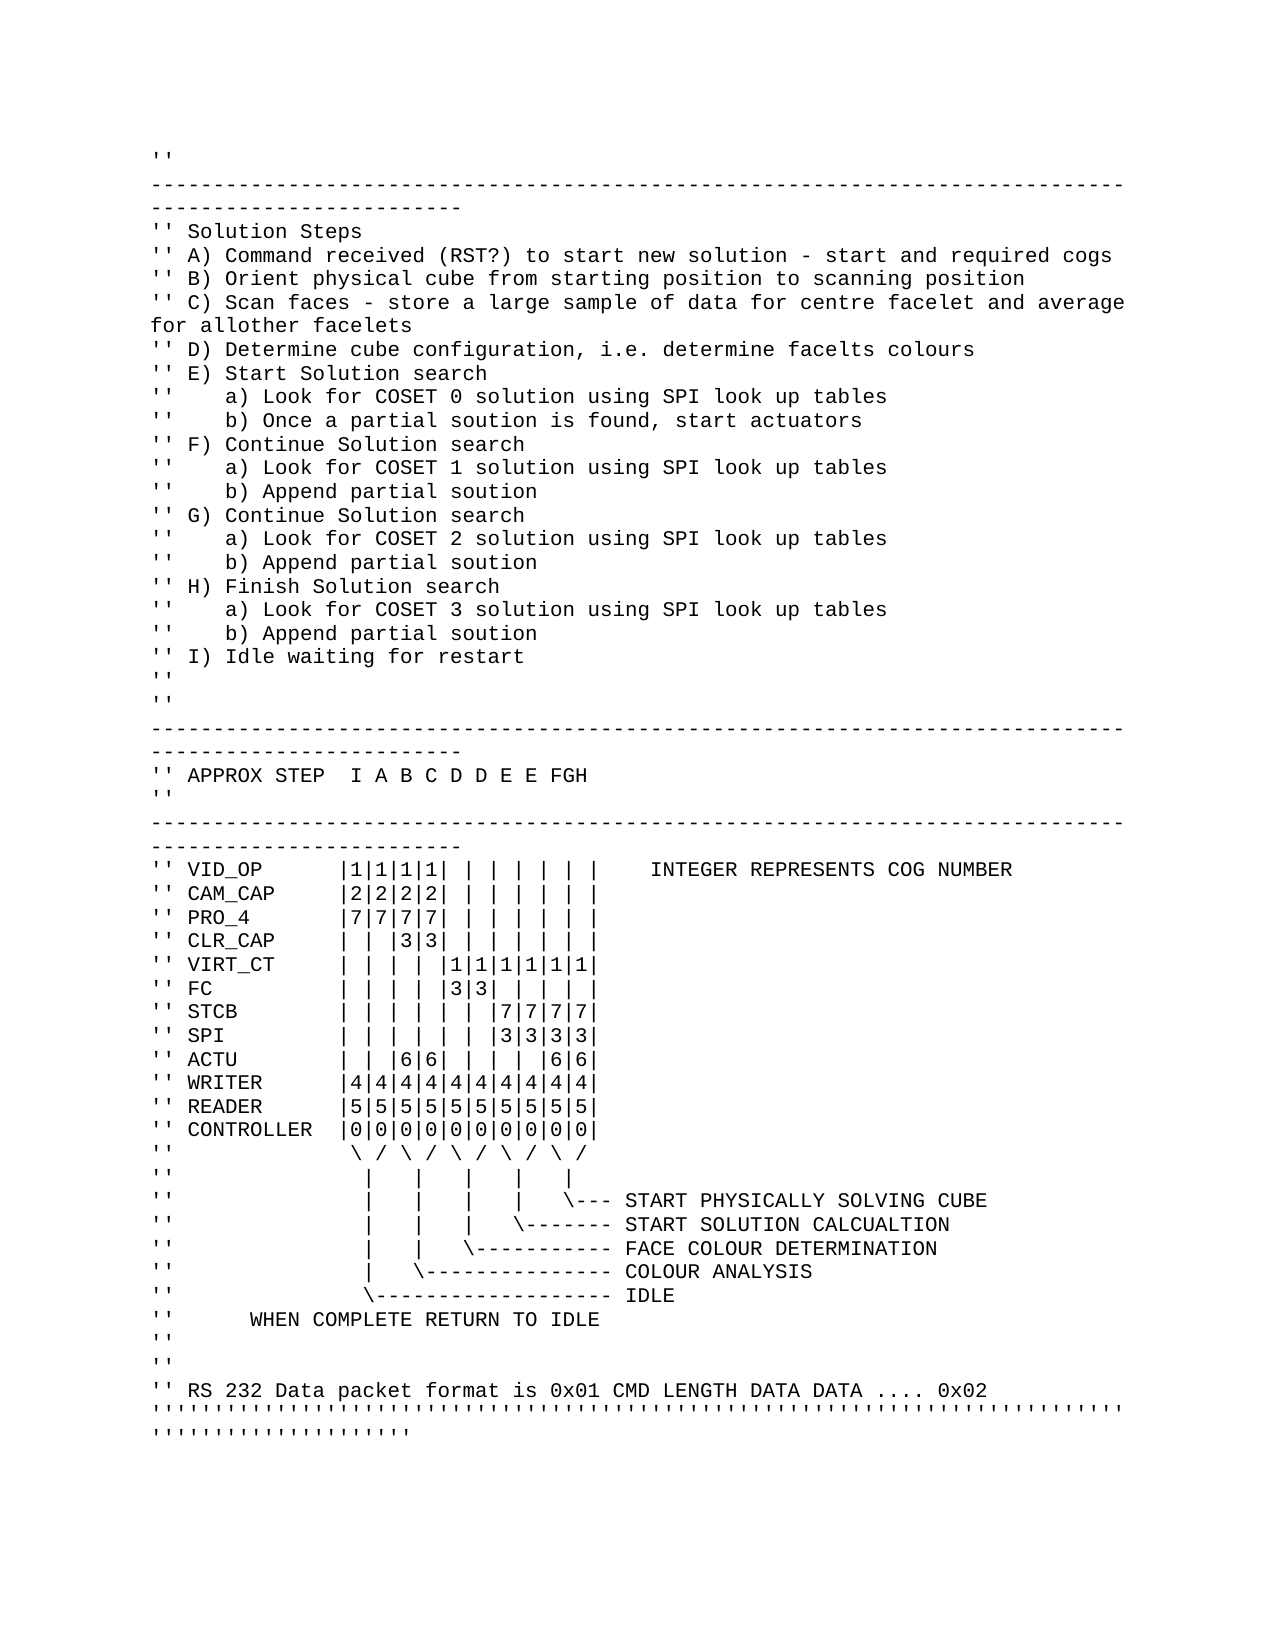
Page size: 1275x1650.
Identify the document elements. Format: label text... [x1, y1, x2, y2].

text '' a) Look for COSET 3 solution using SPI look up tables [150, 599, 1125, 623]
text '' a) Look for COSET 0 solution using SPI look up tables [150, 386, 1125, 410]
text '' | \--------------- COLOUR ANALYSIS [150, 1261, 1125, 1285]
text '' | | \----------- FACE COLOUR DETERMINATION [150, 1238, 1125, 1261]
text '' WRITER |4|4|4|4|4|4|4|4|4|4| [150, 1072, 1125, 1096]
text '' ------------------------------------------------------------------------------------------------------- [150, 694, 1125, 765]
text '' E) Start Solution search [150, 363, 1125, 386]
text '' STCB | | | | | | |7|7|7|7| [150, 1001, 1125, 1025]
text '' C) Scan faces - store a large sample of data for centre facelet and average for allother facelets [150, 292, 1125, 339]
text '' ACTU | | |6|6| | | | |6|6| [150, 1048, 1125, 1072]
text '' b) Append partial soution [150, 623, 1125, 647]
text '' ------------------------------------------------------------------------------------------------------- [150, 788, 1125, 859]
text '' B) Orient physical cube from starting position to scanning position [150, 268, 1125, 292]
text '' [150, 1356, 1125, 1379]
text '' | | | \------- START SOLUTION CALCUALTION [150, 1214, 1125, 1238]
text '' b) Append partial soution [150, 481, 1125, 505]
text '' [150, 1332, 1125, 1356]
text '' \ / \ / \ / \ / \ / [150, 1143, 1125, 1167]
text '' A) Command received (RST?) to start new solution - start and required cogs [150, 244, 1125, 268]
text '' Solution Steps [150, 221, 1125, 244]
text '' CONTROLLER |0|0|0|0|0|0|0|0|0|0| [150, 1119, 1125, 1143]
text '' I) Idle waiting for restart [150, 647, 1125, 670]
text '' RS 232 Data packet format is 0x01 CMD LENGTH DATA DATA .... 0x02 [150, 1379, 1125, 1403]
text '' H) Finish Solution search [150, 576, 1125, 599]
text '' F) Continue Solution search [150, 434, 1125, 457]
text '' | | | | \--- START PHYSICALLY SOLVING CUBE [150, 1190, 1125, 1214]
text '' CAM_CAP |2|2|2|2| | | | | | | [150, 883, 1125, 907]
text '' b) Once a partial soution is found, start actuators [150, 410, 1125, 434]
text '' FC | | | | |3|3| | | | | [150, 978, 1125, 1001]
text '' WHEN COMPLETE RETURN TO IDLE [150, 1309, 1125, 1332]
text '' APPROX STEP I A B C D D E E FGH [150, 765, 1125, 788]
text '' READER |5|5|5|5|5|5|5|5|5|5| [150, 1096, 1125, 1119]
text '' | | | | | [150, 1167, 1125, 1190]
text '' D) Determine cube configuration, i.e. determine facelts colours [150, 339, 1125, 363]
text '' SPI | | | | | | |3|3|3|3| [150, 1025, 1125, 1048]
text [150, 1403, 1125, 1451]
text '' b) Append partial soution [150, 552, 1125, 576]
text '' \------------------- IDLE [150, 1285, 1125, 1309]
text '' CLR_CAP | | |3|3| | | | | | | [150, 930, 1125, 954]
text '' VID_OP |1|1|1|1| | | | | | | INTEGER REPRESENTS COG NUMBER [150, 859, 1125, 883]
text '' a) Look for COSET 1 solution using SPI look up tables [150, 457, 1125, 481]
text '' G) Continue Solution search [150, 505, 1125, 528]
text '' a) Look for COSET 2 solution using SPI look up tables [150, 528, 1125, 552]
text '' VIRT_CT | | | | |1|1|1|1|1|1| [150, 954, 1125, 978]
text '' ------------------------------------------------------------------------------------------------------- [150, 150, 1125, 221]
text '' [150, 670, 1125, 694]
text '' PRO_4 |7|7|7|7| | | | | | | [150, 907, 1125, 930]
